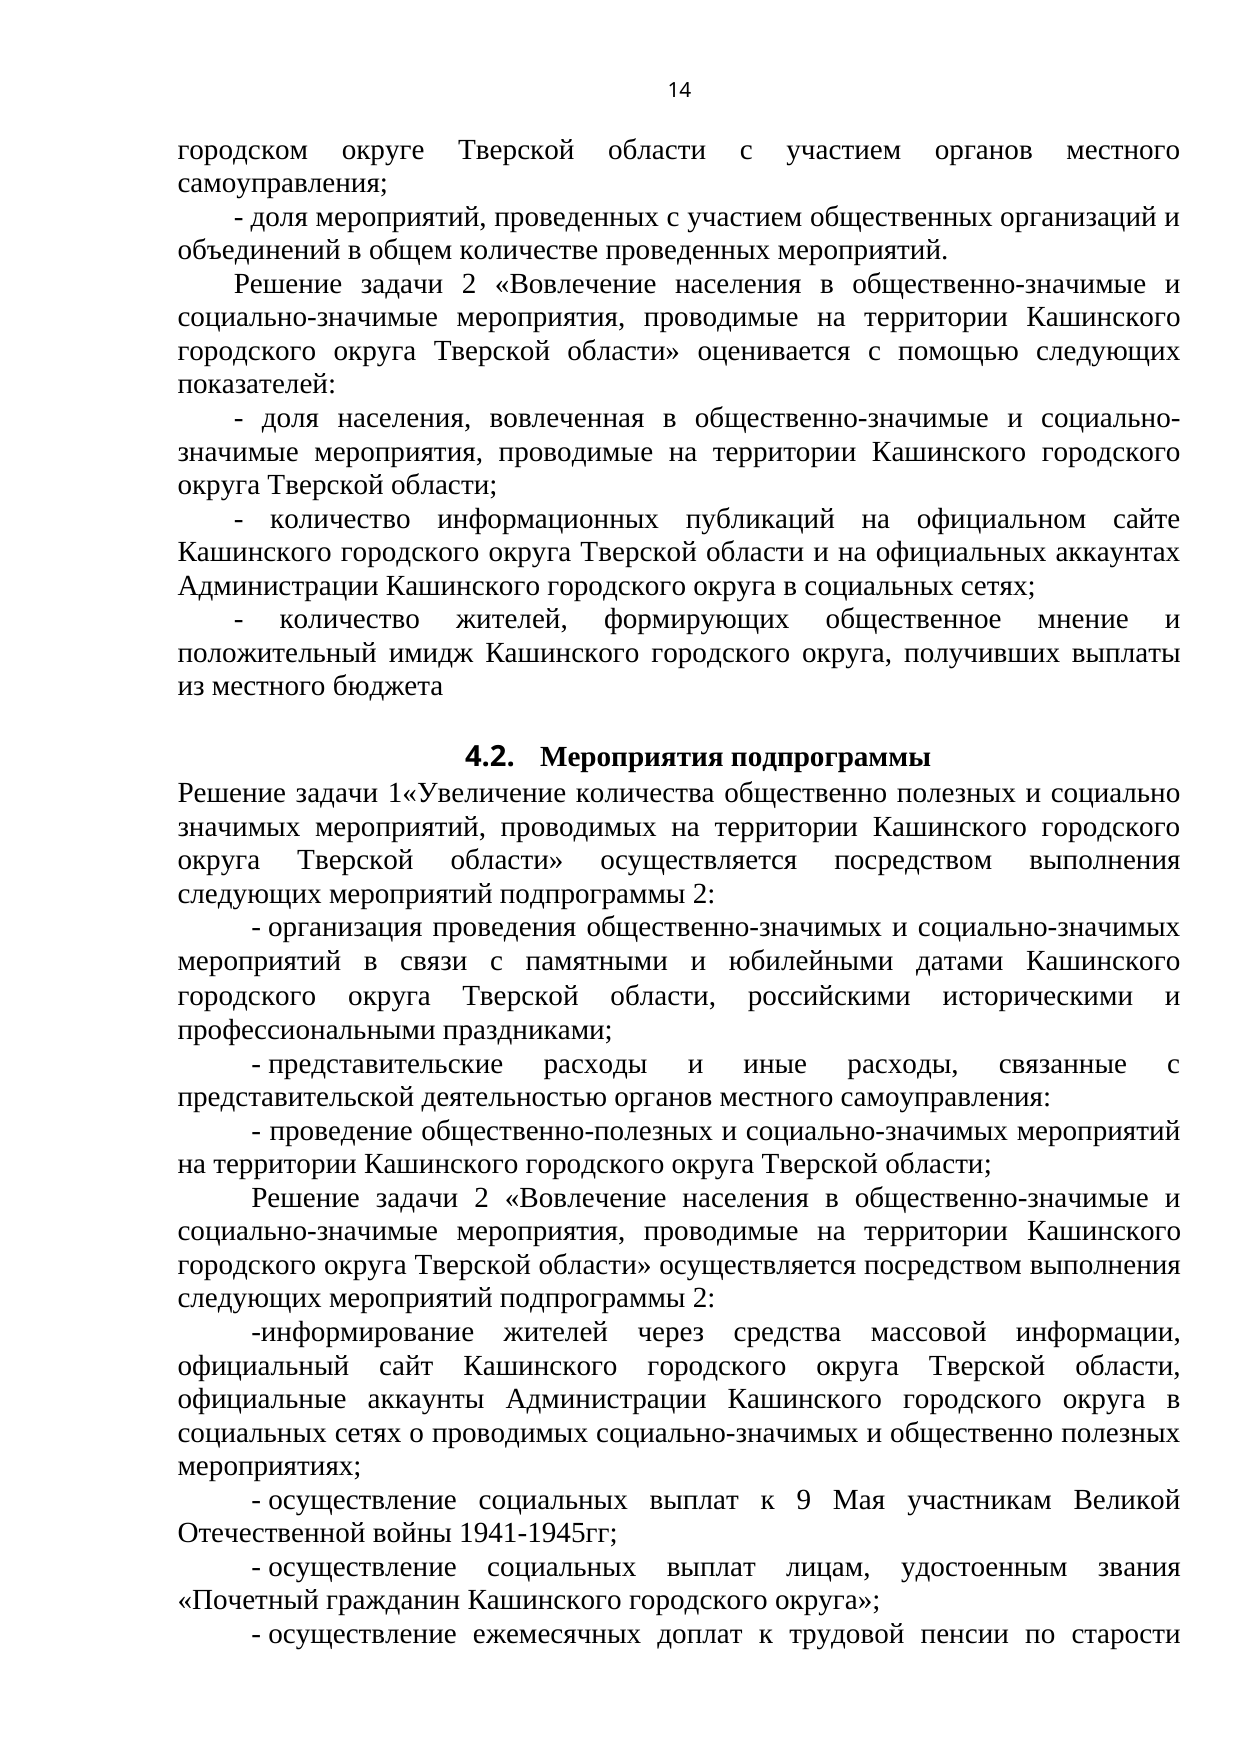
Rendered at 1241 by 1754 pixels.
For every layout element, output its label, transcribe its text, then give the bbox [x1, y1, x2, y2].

text - количество информационных публикаций на официальном сайте Кашинского городского округа Тверской области и на официальных аккаунтах Администрации Кашинского городского округа в социальных сетях; [177, 501, 1181, 601]
text - осуществление социальных выплат лицам, удостоенным звания «Почетный гражданин Кашинского городского округа»; [177, 1549, 1181, 1616]
text - количество жителей, формирующих общественное мнение и положительный имидж Кашинского городского округа, получивших выплаты из местного бюджета [177, 601, 1181, 702]
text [177, 1616, 1181, 1649]
text - организация проведения общественно-значимых и социально-значимых мероприятий в связи с памятными и юбилейными датами Кашинского городского округа Тверской области, российскими историческими и профессиональными праздниками; [177, 909, 1181, 1046]
text Решение задачи 1«Увеличение количества общественно полезных и социально значимых мероприятий, проводимых на территории Кашинского городского округа Тверской области» осуществляется посредством выполнения следующих мероприятий подпрограммы 2: [177, 775, 1181, 909]
text Решение задачи 2 «Вовлечение населения в общественно-значимые и социально-значимые мероприятия, проводимые на территории Кашинского городского округа Тверской области» осуществляется посредством выполнения следующих мероприятий подпрограммы 2: [177, 1180, 1181, 1314]
text - доля населения, вовлеченная в общественно-значимые и социально-значимые мероприятия, проводимые на территории Кашинского городского округа Тверской области; [177, 400, 1181, 501]
text - осуществление социальных выплат к 9 Мая участникам Великой Отечественной войны 1941-1945гг; [177, 1482, 1181, 1549]
list Мероприятия подпрограммы [215, 736, 1181, 775]
text - представительские расходы и иные расходы, связанные с представительской деятельностью органов местного самоуправления: [177, 1046, 1181, 1113]
text - проведение общественно-полезных и социально-значимых мероприятий на территории Кашинского городского округа Тверской области; [177, 1113, 1181, 1180]
text -информирование жителей через средства массовой информации, официальный сайт Кашинского городского округа Тверской области, официальные аккаунты Администрации Кашинского городского округа в социальных сетях о проводимых социально-значимых и общественно полезных мероприятиях; [177, 1314, 1181, 1482]
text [177, 132, 1181, 199]
text - доля мероприятий, проведенных с участием общественных организаций и объединений в общем количестве проведенных мероприятий. [177, 199, 1181, 266]
text Решение задачи 2 «Вовлечение населения в общественно-значимые и социально-значимые мероприятия, проводимые на территории Кашинского городского округа Тверской области» оценивается с помощью следующих показателей: [177, 266, 1181, 400]
